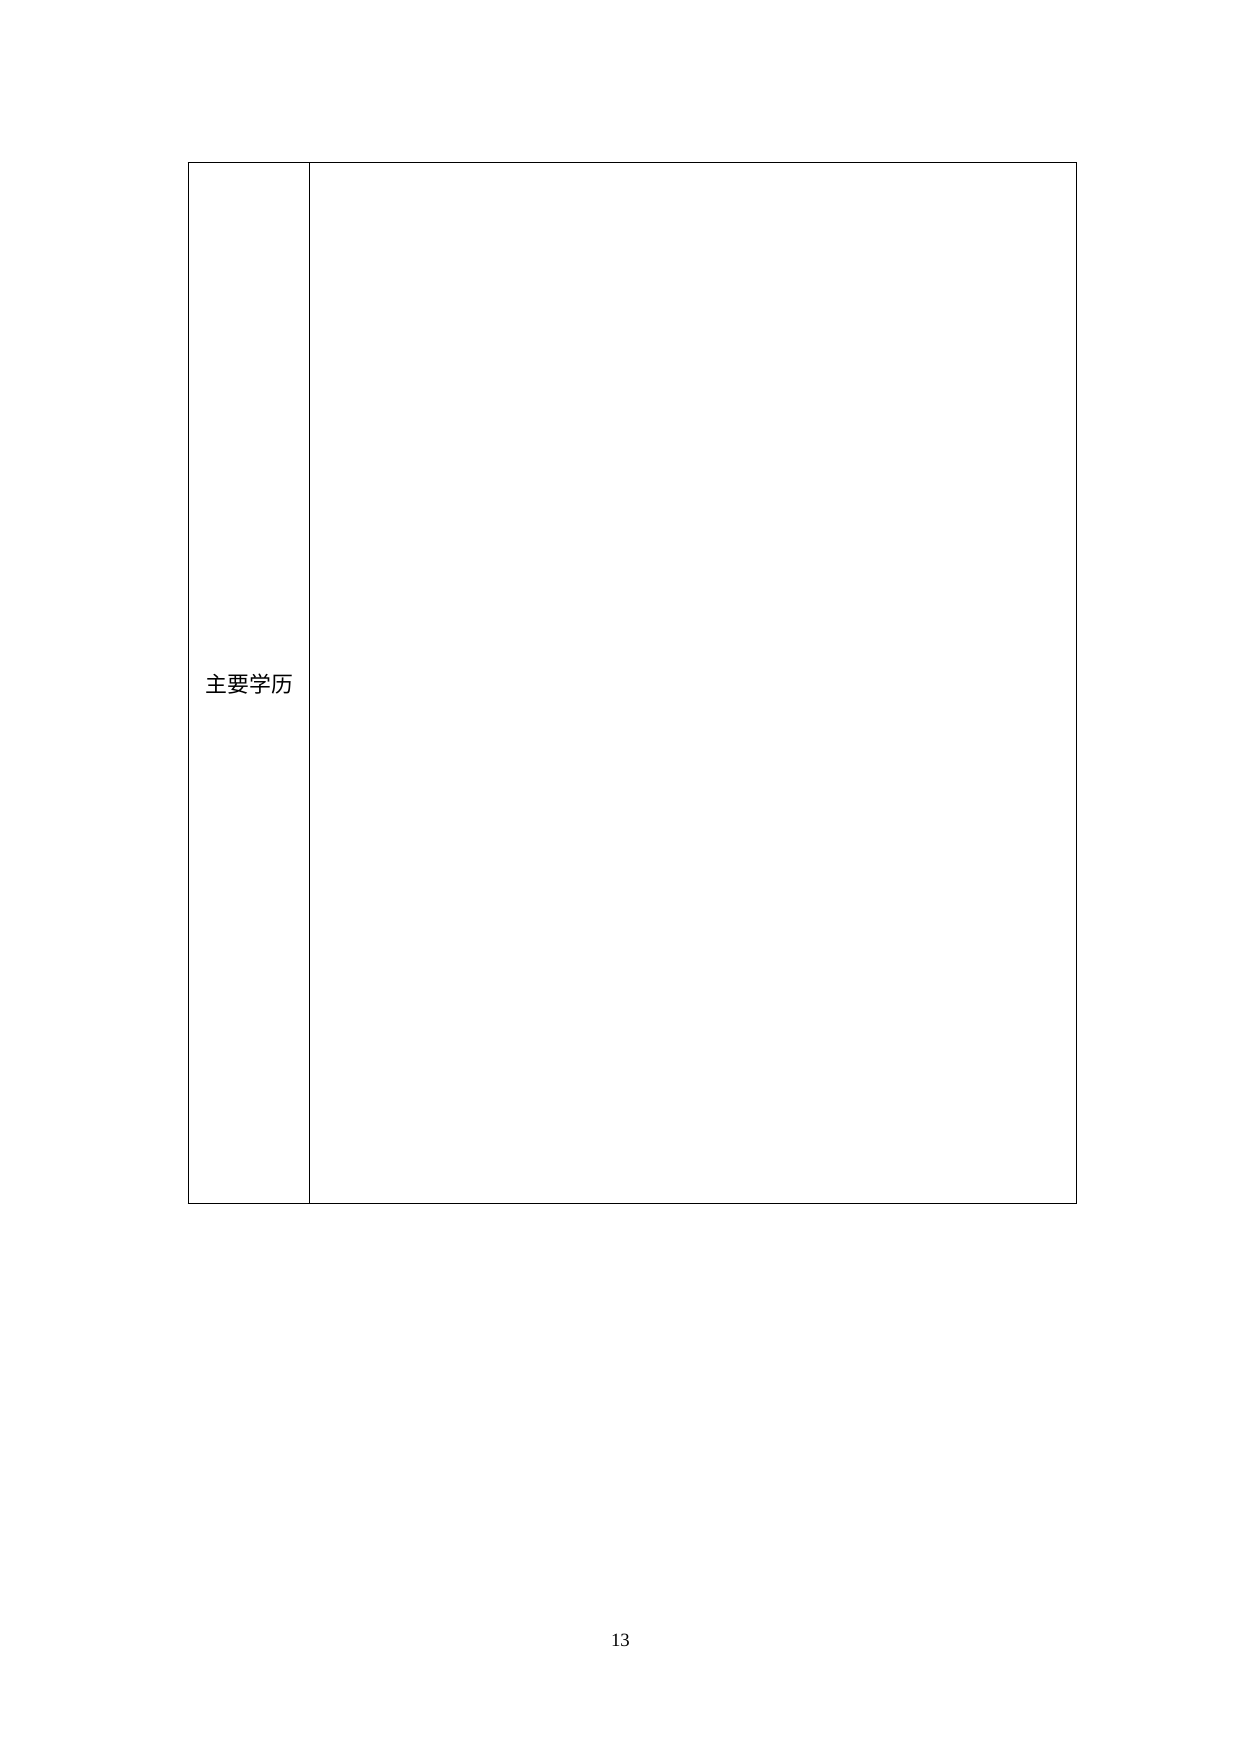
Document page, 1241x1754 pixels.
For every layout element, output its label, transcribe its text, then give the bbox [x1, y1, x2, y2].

table_cell [310, 163, 1076, 1203]
table_cell 主要学历 [189, 163, 309, 1203]
